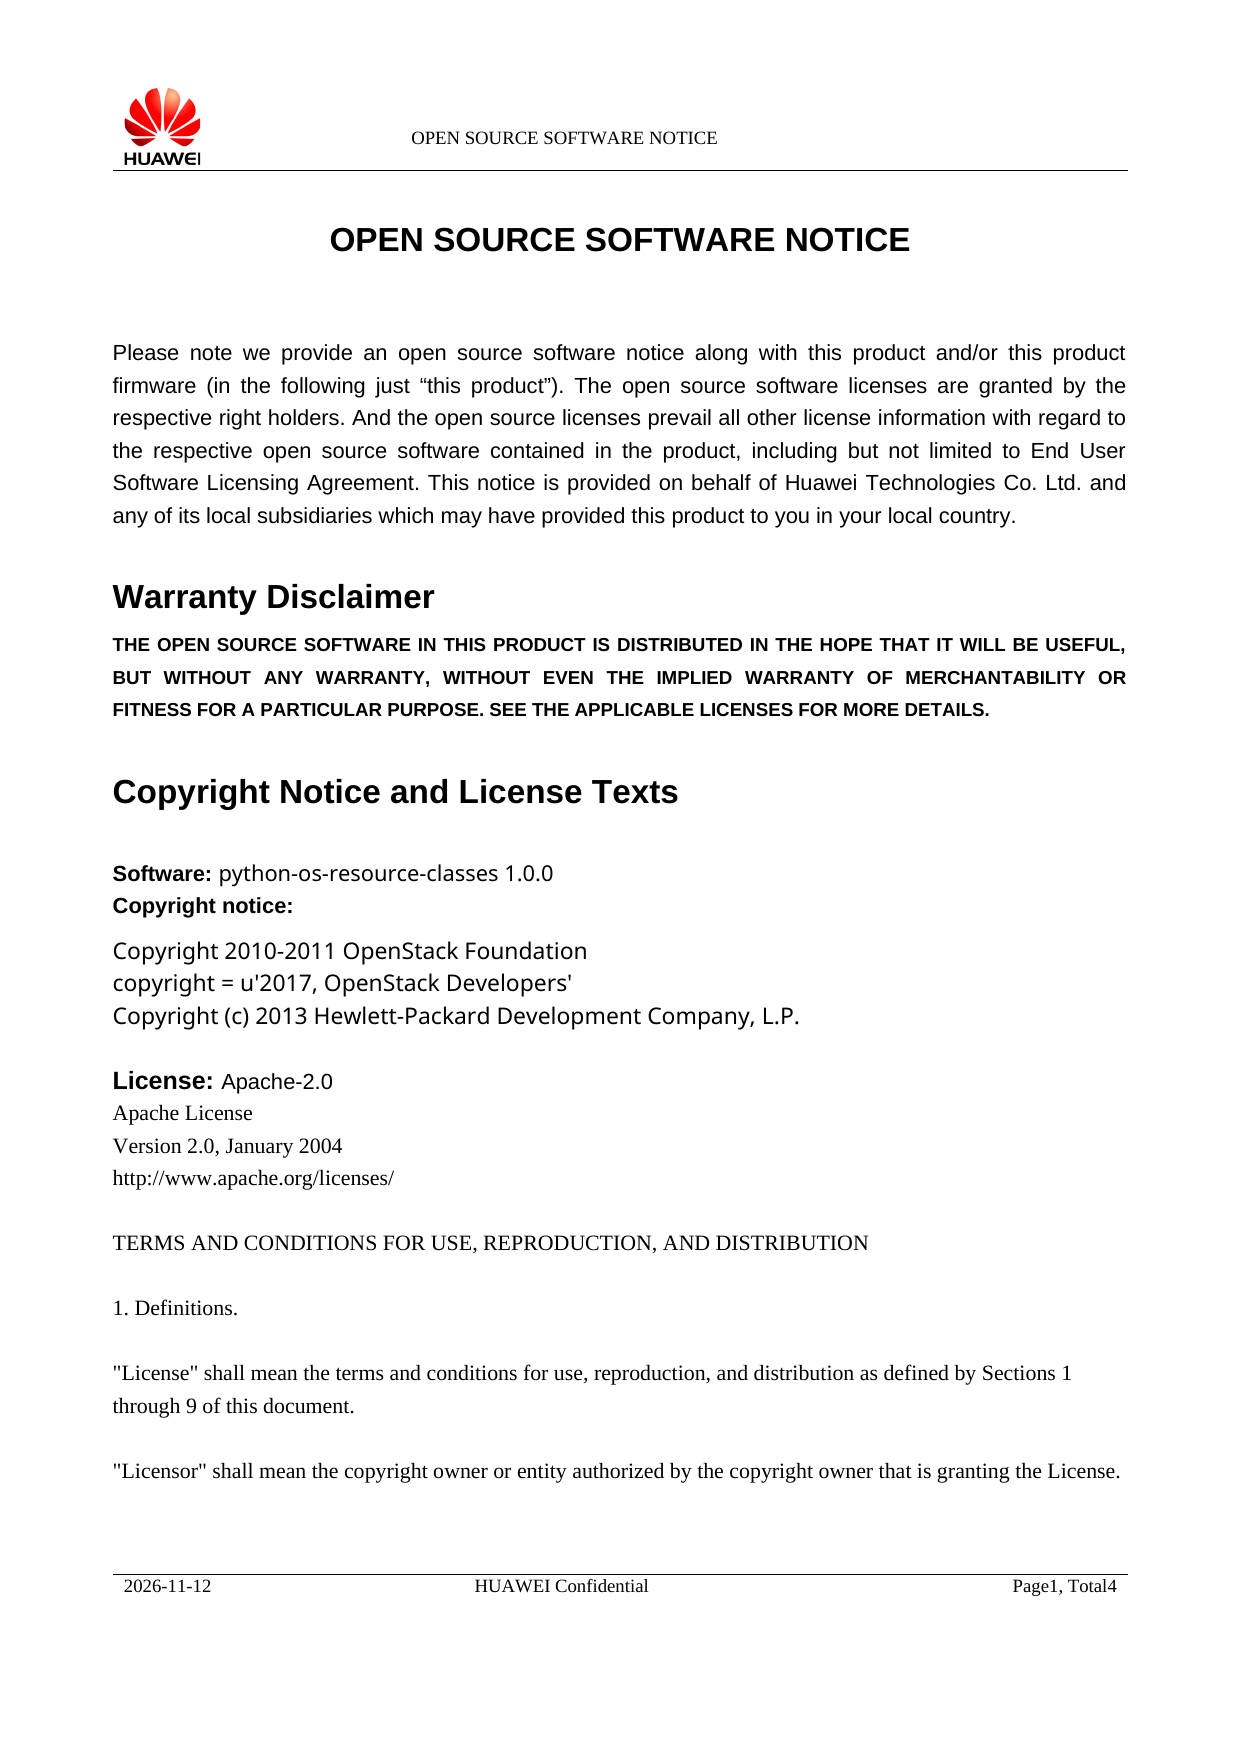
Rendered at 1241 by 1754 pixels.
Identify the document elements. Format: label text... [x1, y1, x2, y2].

text The open source software in this product is distributed in the hope that it will be useful, but WITHOUT ANY WARRANTY, without even the implied warranty of MERCHANTABILITY or FITNESS FOR A PARTICULAR PURPOSE. See the applicable licenses for more details. [112, 629, 1128, 726]
text Copyright notice: [112, 889, 1128, 921]
text Copyright 2010-2011 OpenStack Foundation [112, 934, 1128, 966]
text Copyright Notice and License Texts [112, 759, 1128, 824]
text Please note we provide an open source software notice along with this product and/or this product firmware (in the following just “this product”). The open source software licenses are granted by the respective right holders. And the open source licenses prevail all other license information with regard to the respective open source software contained in the product, including but not limited to End User Software Licensing Agreement. This notice is provided on behalf of Huawei Technologies Co. Ltd. and any of its local subsidiaries which may have provided this product to you in your local country. [112, 336, 1128, 531]
title Software: python-os-resource-classes 1.0.0 [112, 856, 1128, 889]
text http://www.apache.org/licenses/ [112, 1161, 1128, 1194]
text Warranty Disclaimer [112, 564, 1128, 629]
text Version 2.0, January 2004 [112, 1129, 1128, 1161]
text OPEN SOURCE SOFTWARE NOTICE [112, 206, 1128, 271]
text "Licensor" shall mean the copyright owner or entity authorized by the copyright owner that is granting the License. [112, 1454, 1128, 1486]
text 1. Definitions. [112, 1291, 1128, 1324]
text "License" shall mean the terms and conditions for use, reproduction, and distribution as defined by Sections 1 through 9 of this document. [112, 1356, 1128, 1421]
picture [124, 88, 201, 165]
text TERMS AND CONDITIONS FOR USE, REPRODUCTION, AND DISTRIBUTION [112, 1226, 1128, 1259]
text Copyright (c) 2013 Hewlett-Packard Development Company, L.P. [112, 999, 1128, 1064]
text License: Apache-2.0 [112, 1064, 1128, 1096]
text Apache License [112, 1096, 1128, 1129]
text copyright = u'2017, OpenStack Developers' [112, 966, 1128, 999]
